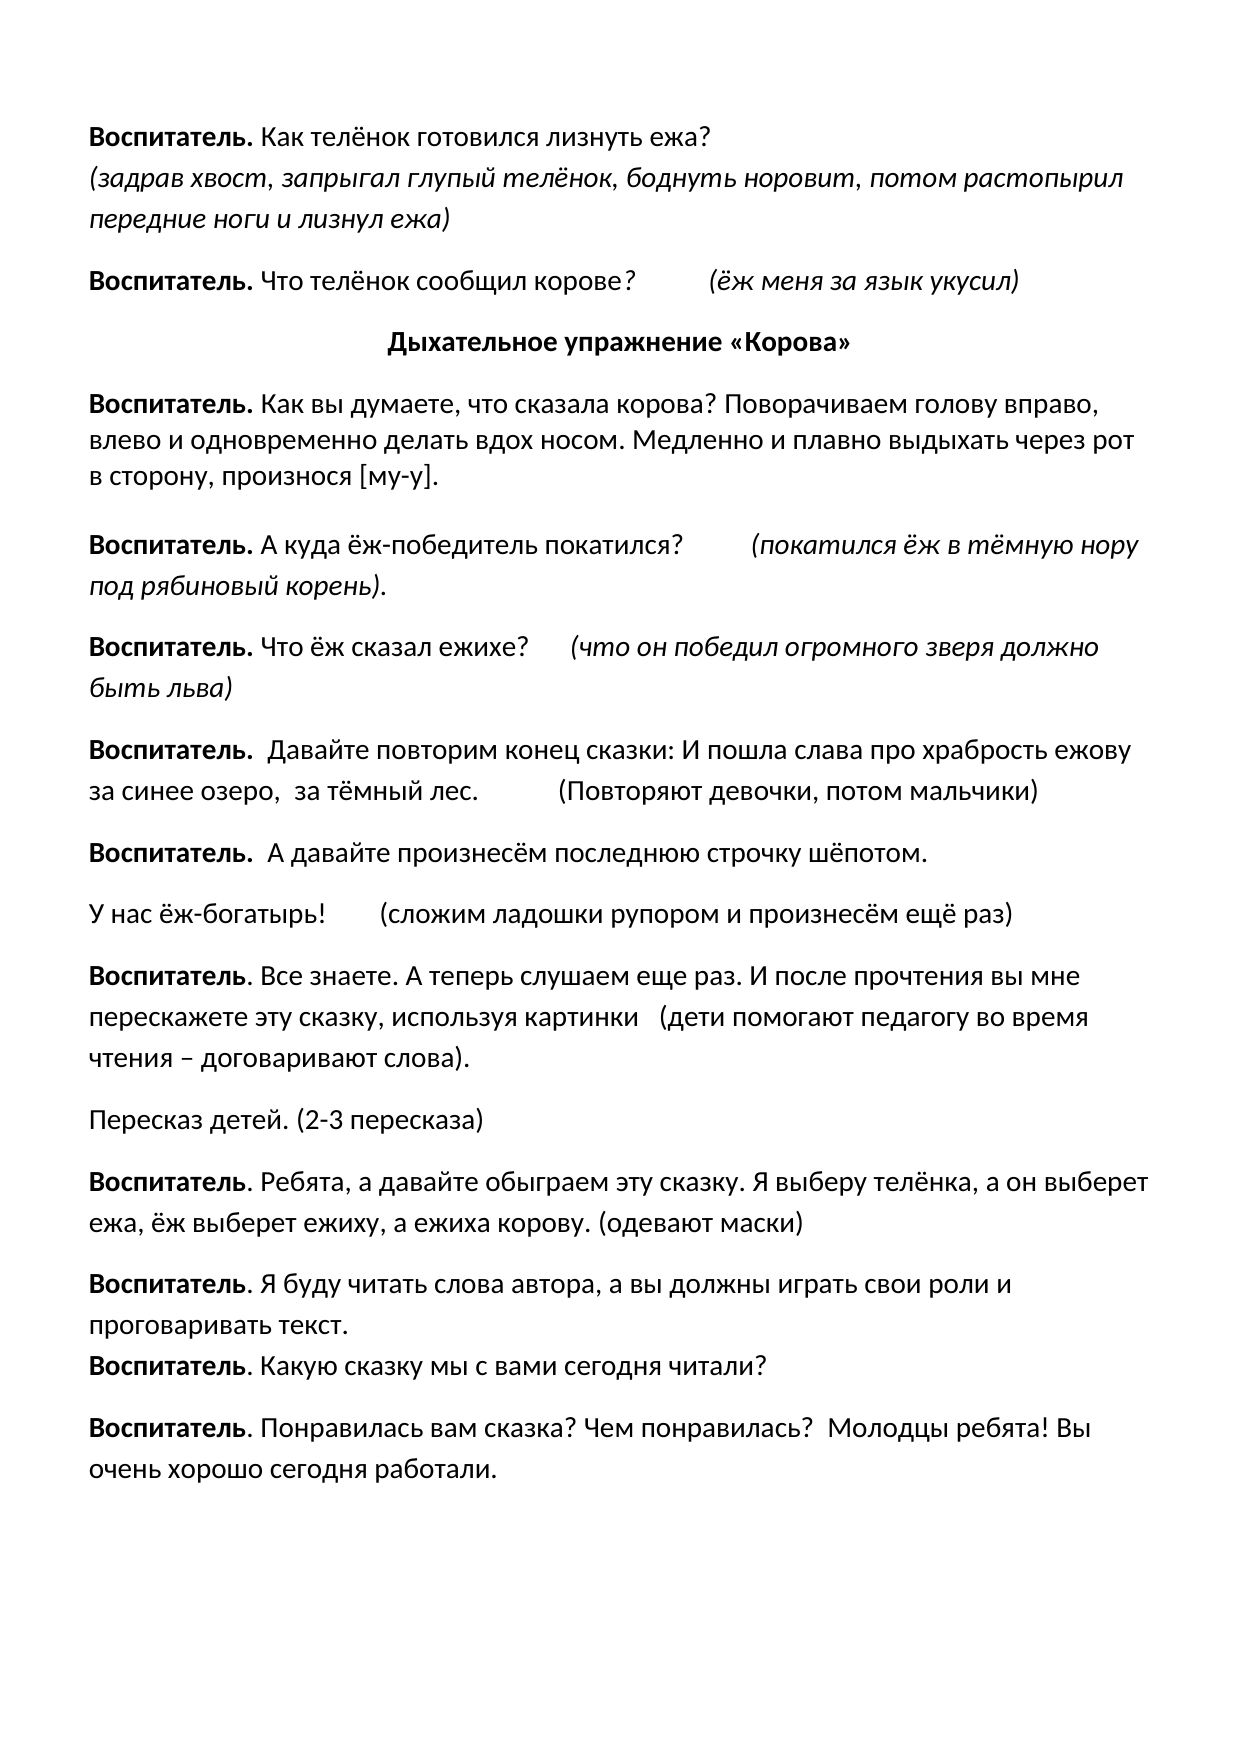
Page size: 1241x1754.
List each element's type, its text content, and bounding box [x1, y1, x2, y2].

text Воспитатель. Понравилась вам сказка? Чем понравилась? Молодцы ребята! Вы очень хорошо сегодня работали. [88, 1409, 1152, 1486]
text Воспитатель. Как вы думаете, что сказала корова? Поворачиваем голову вправо, влево и одновременно делать вдох носом. Медленно и плавно выдыхать через рот в сторону, произнося [му-у]. [88, 385, 1152, 492]
text Воспитатель. Ребята, а давайте обыграем эту сказку. Я выберу телёнка, а он выберет ежа, ёж выберет ежиху, а ежиха корову. (одевают маски) [88, 1163, 1152, 1239]
text Пересказ детей. (2-3 пересказа) [88, 1101, 1152, 1137]
text Воспитатель. Что телёнок сообщил корове? (ёж меня за язык укусил) [88, 262, 1152, 297]
text Воспитатель. Как телёнок готовился лизнуть ежа? (задрав хвост, запрыгал глупый телёнок, боднуть норовит, потом растопырил передние ноги и лизнул ежа) [88, 118, 1152, 236]
text У нас ёж-богатырь! (сложим ладошки рупором и произнесём ещё раз) [88, 896, 1152, 931]
text Воспитатель. А давайте произнесём последнюю строчку шёпотом. [88, 834, 1152, 869]
text Воспитатель. Все знаете. А теперь слушаем еще раз. И после прочтения вы мне перескажете эту сказку, используя картинки (дети помогают педагогу во время чтения – договаривают слова). [88, 957, 1152, 1075]
text Воспитатель. Что ёж сказал ежихе? (что он победил огромного зверя должно быть льва) [88, 628, 1152, 705]
text Воспитатель. Давайте повторим конец сказки: И пошла слава про храбрость ежову за синее озеро, за тёмный лес. (Повторяют девочки, потом мальчики) [88, 731, 1152, 808]
text Воспитатель. А куда ёж-победитель покатился? (покатился ёж в тёмную нору под рябиновый корень). [88, 526, 1152, 602]
text Воспитатель. Я буду читать слова автора, а вы должны играть свои роли и проговаривать текст. Воспитатель. Какую сказку мы с вами сегодня читали? [88, 1266, 1152, 1383]
text Дыхательное упражнение «Корова» [88, 323, 1152, 359]
